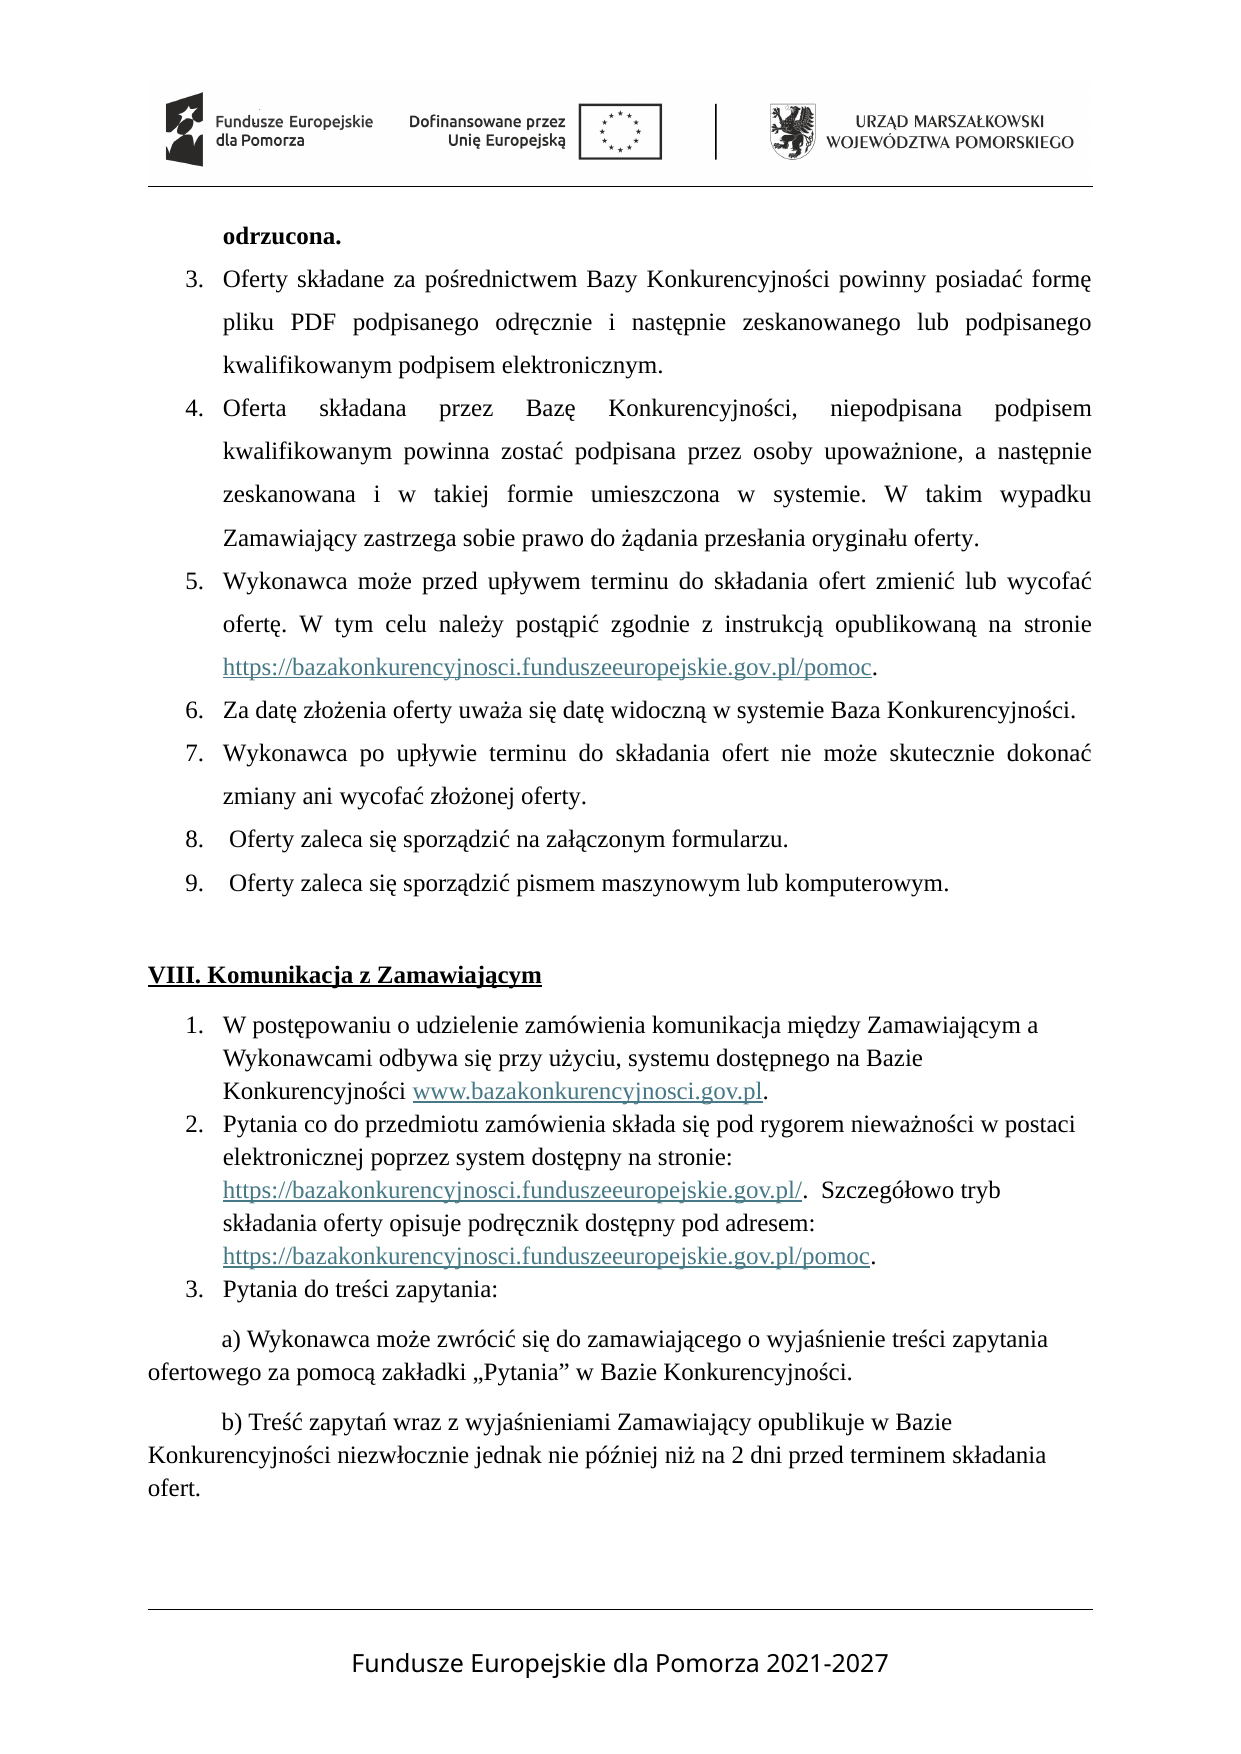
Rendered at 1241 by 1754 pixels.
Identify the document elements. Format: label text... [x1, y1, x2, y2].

list Oferty zaleca się sporządzić na załączonym formularzu. [185, 824, 1093, 853]
list Wykonawca może przed upływem terminu do składania ofert zmienić lub wycofać ofertę. W tym celu należy postąpić zgodnie z instrukcją opublikowaną na stronie https://bazakonkurencyjnosci.funduszeeuropejskie.gov.pl/pomoc. [185, 566, 1093, 681]
list W postępowaniu o udzielenie zamówienia komunikacja między Zamawiającym a Wykonawcami odbywa się przy użyciu, systemu dostępnego na Bazie Konkurencyjności www.bazakonkurencyjnosci.gov.pl. [185, 1010, 1093, 1105]
text a) Wykonawca może zwrócić się do zamawiającego o wyjaśnienie treści zapytania ofertowego za pomocą zakładki „Pytania” w Bazie Konkurencyjności. [148, 1324, 1093, 1386]
list Oferty zaleca się sporządzić pismem maszynowym lub komputerowym. [185, 868, 1093, 896]
list Wykonawca po upływie terminu do składania ofert nie może skutecznie dokonać zmiany ani wycofać złożonej oferty. [185, 738, 1093, 810]
list Pytania co do przedmiotu zamówienia składa się pod rygorem nieważności w postaci elektronicznej poprzez system dostępny na stronie: https://bazakonkurencyjnosci.funduszeeuropejskie.gov.pl/. Szczegółowo tryb składania oferty opisuje podręcznik dostępny pod adresem: https://bazakonkurencyjnosci.funduszeeuropejskie.gov.pl/pomoc. [185, 1109, 1093, 1270]
text b) Treść zapytań wraz z wyjaśnieniami Zamawiający opublikuje w Bazie Konkurencyjności niezwłocznie jednak nie później niż na 2 dni przed terminem składania ofert. [148, 1407, 1093, 1501]
list Oferta składana przez Bazę Konkurencyjności, niepodpisana podpisem kwalifikowanym powinna zostać podpisana przez osoby upoważnione, a następnie zeskanowana i w takiej formie umieszczona w systemie. W takim wypadku Zamawiający zastrzega sobie prawo do żądania przesłania oryginału oferty. [185, 393, 1093, 551]
text VIII. Komunikacja z Zamawiającym [148, 960, 1093, 989]
list Pytania do treści zapytania: [185, 1274, 1093, 1303]
picture [147, 73, 1092, 184]
list Za datę złożenia oferty uważa się datę widoczną w systemie Baza Konkurencyjności. [185, 695, 1093, 724]
list Oferty składane za pośrednictwem Bazy Konkurencyjności powinny posiadać formę pliku PDF podpisanego odręcznie i następnie zeskanowanego lub podpisanego kwalifikowanym podpisem elektronicznym. [185, 264, 1093, 379]
